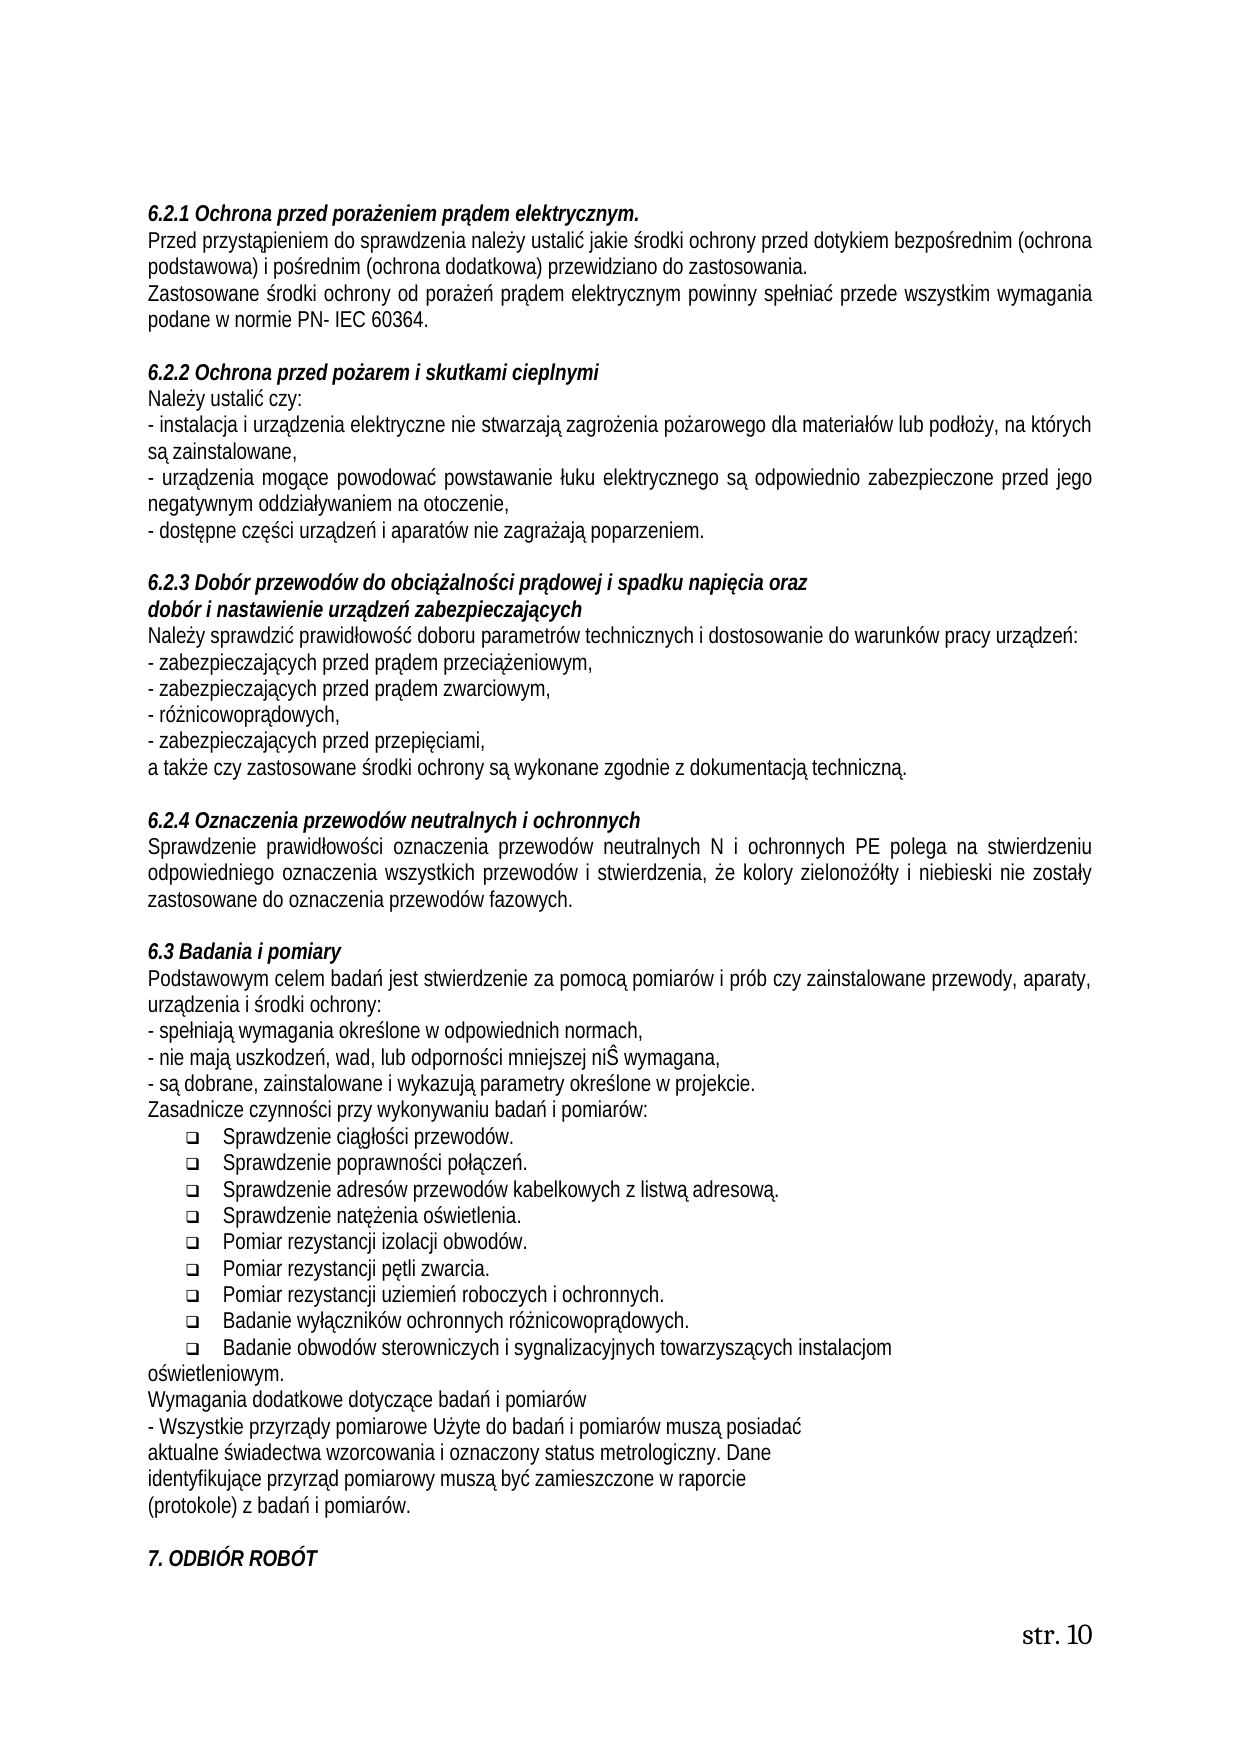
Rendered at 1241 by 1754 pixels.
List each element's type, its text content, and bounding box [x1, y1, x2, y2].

text 7. ODBIÓR ROBÓT [148, 1544, 1092, 1571]
text - dostępne części urządzeń i aparatów nie zagrażają poparzeniem. [148, 517, 1092, 543]
list Sprawdzenie natężenia oświetlenia. [185, 1202, 1092, 1228]
text (protokole) z badań i pomiarów. [148, 1492, 1092, 1518]
text - zabezpieczających przed przepięciami, [148, 727, 1092, 754]
text 6.2.1 Ochrona przed porażeniem prądem elektrycznym. [148, 200, 1092, 227]
text Wymagania dodatkowe dotyczące badań i pomiarów [148, 1386, 1092, 1413]
text 6.2.3 Dobór przewodów do obciążalności prądowej i spadku napięcia oraz [148, 569, 1092, 596]
text 6.2.2 Ochrona przed pożarem i skutkami cieplnymi [148, 358, 1092, 385]
text - zabezpieczających przed prądem przeciążeniowym, [148, 648, 1092, 675]
list Sprawdzenie adresów przewodów kabelkowych z listwą adresową. [185, 1176, 1092, 1202]
text - Wszystkie przyrządy pomiarowe Użyte do badań i pomiarów muszą posiadać [148, 1413, 1092, 1439]
text - spełniają wymagania określone w odpowiednich normach, [148, 1017, 1092, 1044]
text dobór i nastawienie urządzeń zabezpieczających [148, 596, 1092, 622]
text Należy ustalić czy: [148, 385, 1092, 411]
text - zabezpieczających przed prądem zwarciowym, [148, 675, 1092, 701]
list Pomiar rezystancji izolacji obwodów. [185, 1228, 1092, 1254]
text Należy sprawdzić prawidłowość doboru parametrów technicznych i dostosowanie do warunków pracy urządzeń: [148, 622, 1092, 648]
text Sprawdzenie prawidłowości oznaczenia przewodów neutralnych N i ochronnych PE polega na stwierdzeniu odpowiedniego oznaczenia wszystkich przewodów i stwierdzenia, że kolory zielonożółty i niebieski nie zostały zastosowane do oznaczenia przewodów fazowych. [148, 833, 1092, 912]
list Pomiar rezystancji uziemień roboczych i ochronnych. [185, 1281, 1092, 1307]
text aktualne świadectwa wzorcowania i oznaczony status metrologiczny. Dane [148, 1439, 1092, 1465]
list Badanie wyłączników ochronnych różnicowoprądowych. [185, 1307, 1092, 1334]
list Sprawdzenie poprawności połączeń. [185, 1149, 1092, 1176]
text a także czy zastosowane środki ochrony są wykonane zgodnie z dokumentacją techniczną. [148, 754, 1092, 780]
text - różnicowoprądowych, [148, 701, 1092, 727]
text 6.3 Badania i pomiary [148, 938, 1092, 965]
text - są dobrane, zainstalowane i wykazują parametry określone w projekcie. [148, 1070, 1092, 1096]
text Przed przystąpieniem do sprawdzenia należy ustalić jakie środki ochrony przed dotykiem bezpośrednim (ochrona podstawowa) i pośrednim (ochrona dodatkowa) przewidziano do zastosowania. [148, 227, 1092, 279]
list Badanie obwodów sterowniczych i sygnalizacyjnych towarzyszących instalacjom [185, 1334, 1092, 1360]
text 6.2.4 Oznaczenia przewodów neutralnych i ochronnych [148, 807, 1092, 833]
text identyfikujące przyrząd pomiarowy muszą być zamieszczone w raporcie [148, 1465, 1092, 1492]
list Pomiar rezystancji pętli zwarcia. [185, 1254, 1092, 1281]
text Podstawowym celem badań jest stwierdzenie za pomocą pomiarów i prób czy zainstalowane przewody, aparaty, urządzenia i środki ochrony: [148, 965, 1092, 1017]
text oświetleniowym. [148, 1360, 1092, 1386]
text Zastosowane środki ochrony od porażeń prądem elektrycznym powinny spełniać przede wszystkim wymagania podane w normie PN- IEC 60364. [148, 279, 1092, 332]
text - urządzenia mogące powodować powstawanie łuku elektrycznego są odpowiednio zabezpieczone przed jego negatywnym oddziaływaniem na otoczenie, [148, 464, 1092, 517]
text - instalacja i urządzenia elektryczne nie stwarzają zagrożenia pożarowego dla materiałów lub podłoży, na których są zainstalowane, [148, 411, 1092, 464]
text Zasadnicze czynności przy wykonywaniu badań i pomiarów: [148, 1096, 1092, 1123]
list Sprawdzenie ciągłości przewodów. [185, 1123, 1092, 1149]
text - nie mają uszkodzeń, wad, lub odporności mniejszej niŜ wymagana, [148, 1044, 1092, 1070]
